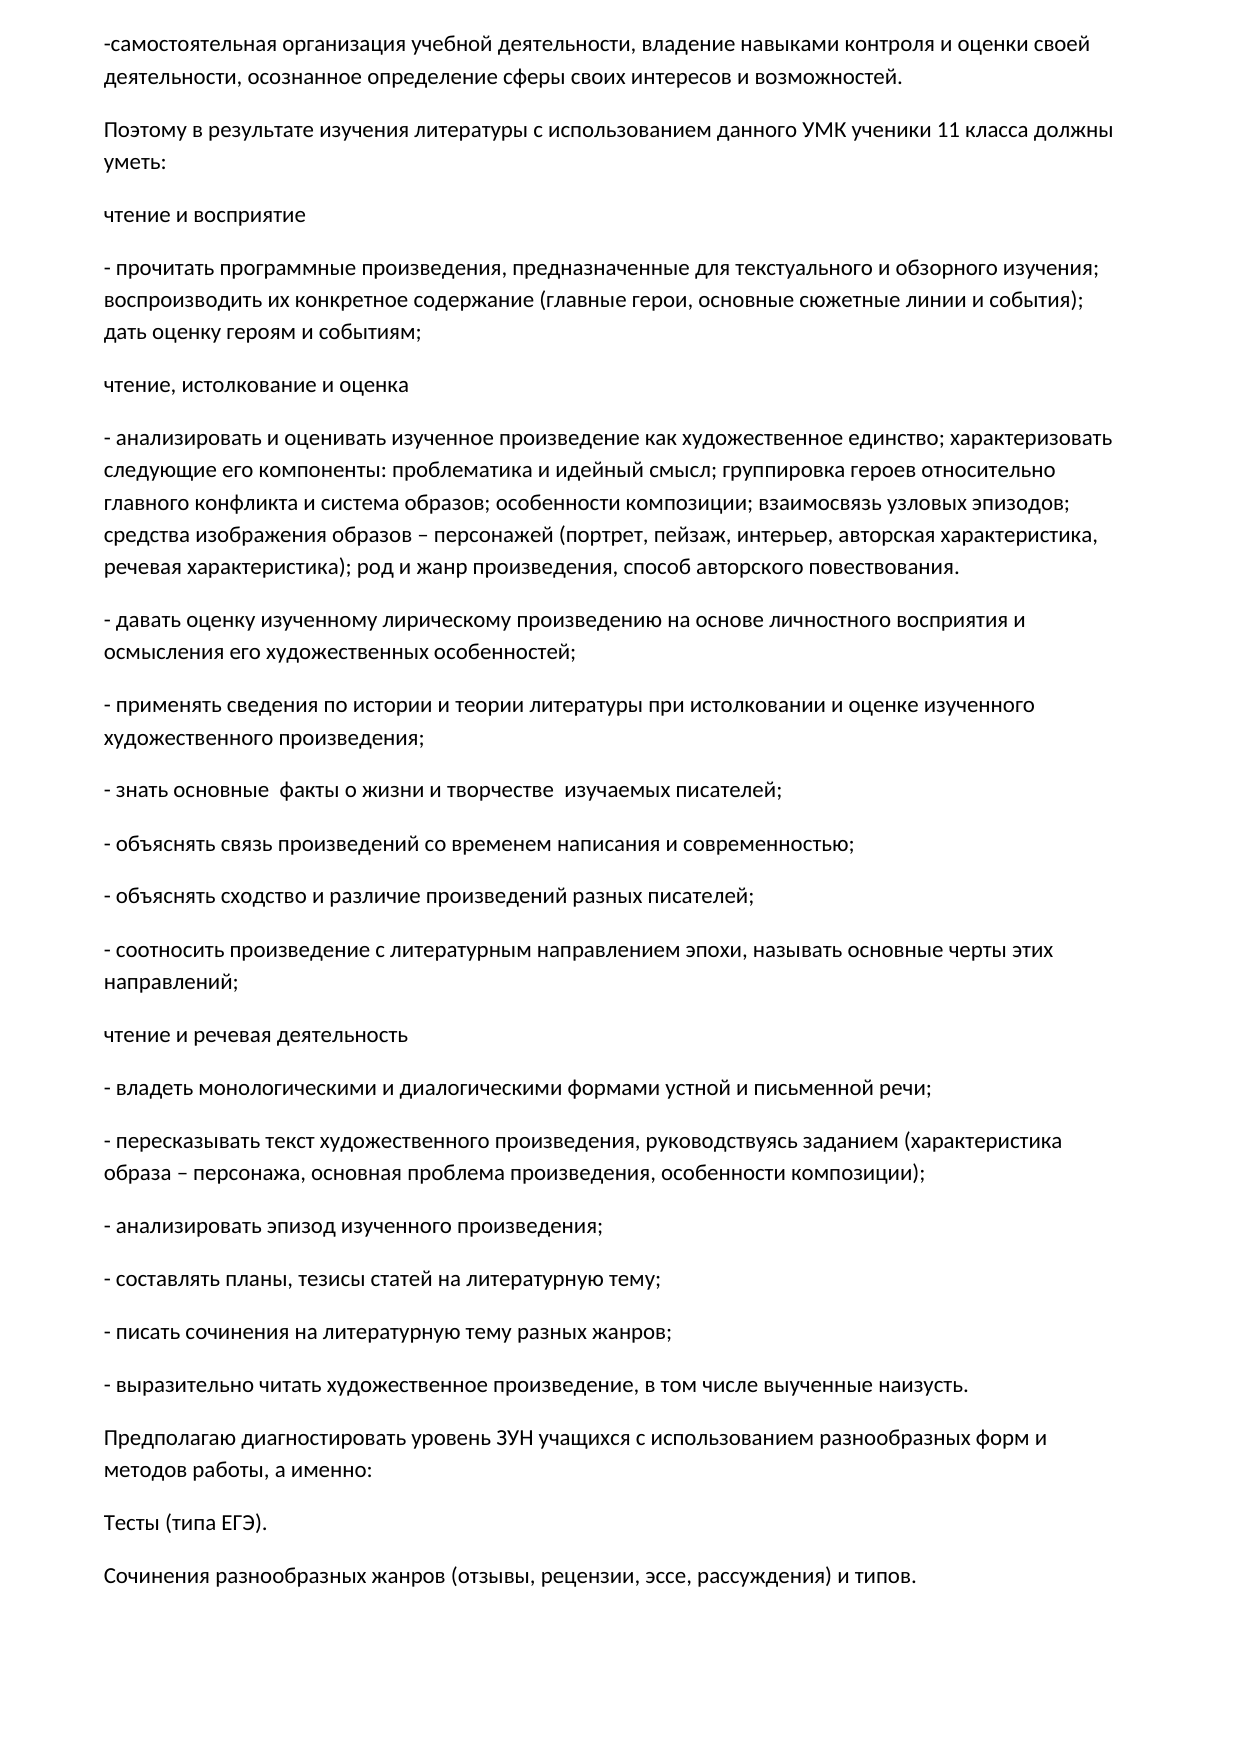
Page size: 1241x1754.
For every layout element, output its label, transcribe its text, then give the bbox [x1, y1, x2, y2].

text - владеть монологическими и диалогическими формами устной и письменной речи; [103, 1073, 1122, 1101]
text Поэтому в результате изучения литературы с использованием данного УМК ученики 11 класса должны уметь: [103, 115, 1122, 175]
text Тесты (типа ЕГЭ). [103, 1508, 1122, 1536]
text Сочинения разнообразных жанров (отзывы, рецензии, эссе, рассуждения) и типов. [103, 1561, 1122, 1589]
text чтение и восприятие [103, 200, 1122, 228]
text чтение и речевая деятельность [103, 1020, 1122, 1048]
text - выразительно читать художественное произведение, в том числе выученные наизусть. [103, 1370, 1122, 1398]
text - знать основные факты о жизни и творчестве изучаемых писателей; [103, 776, 1122, 804]
text - писать сочинения на литературную тему разных жанров; [103, 1317, 1122, 1345]
text -самостоятельная организация учебной деятельности, владение навыками контроля и оценки своей деятельности, осознанное определение сферы своих интересов и возможностей. [103, 29, 1122, 90]
text - применять сведения по истории и теории литературы при истолковании и оценке изученного художественного произведения; [103, 690, 1122, 751]
text - пересказывать текст художественного произведения, руководствуясь заданием (характеристика образа – персонажа, основная проблема произведения, особенности композиции); [103, 1126, 1122, 1186]
text - объяснять связь произведений со временем написания и современностью; [103, 829, 1122, 857]
text - давать оценку изученному лирическому произведению на основе личностного восприятия и осмысления его художественных особенностей; [103, 605, 1122, 665]
text - объяснять сходство и различие произведений разных писателей; [103, 882, 1122, 910]
text - анализировать и оценивать изученное произведение как художественное единство; характеризовать следующие его компоненты: проблематика и идейный смысл; группировка героев относительно главного конфликта и система образов; особенности композиции; взаимосвязь узловых эпизодов; средства изображения образов – персонажей (портрет, пейзаж, интерьер, авторская характеристика, речевая характеристика); род и жанр произведения, способ авторского повествования. [103, 423, 1122, 580]
text Предполагаю диагностировать уровень ЗУН учащихся с использованием разнообразных форм и методов работы, а именно: [103, 1423, 1122, 1483]
text - соотносить произведение с литературным направлением эпохи, называть основные черты этих направлений; [103, 935, 1122, 995]
text - прочитать программные произведения, предназначенные для текстуального и обзорного изучения; воспроизводить их конкретное содержание (главные герои, основные сюжетные линии и события); дать оценку героям и событиям; [103, 253, 1122, 345]
text - анализировать эпизод изученного произведения; [103, 1211, 1122, 1239]
text - составлять планы, тезисы статей на литературную тему; [103, 1264, 1122, 1292]
text чтение, истолкование и оценка [103, 370, 1122, 398]
